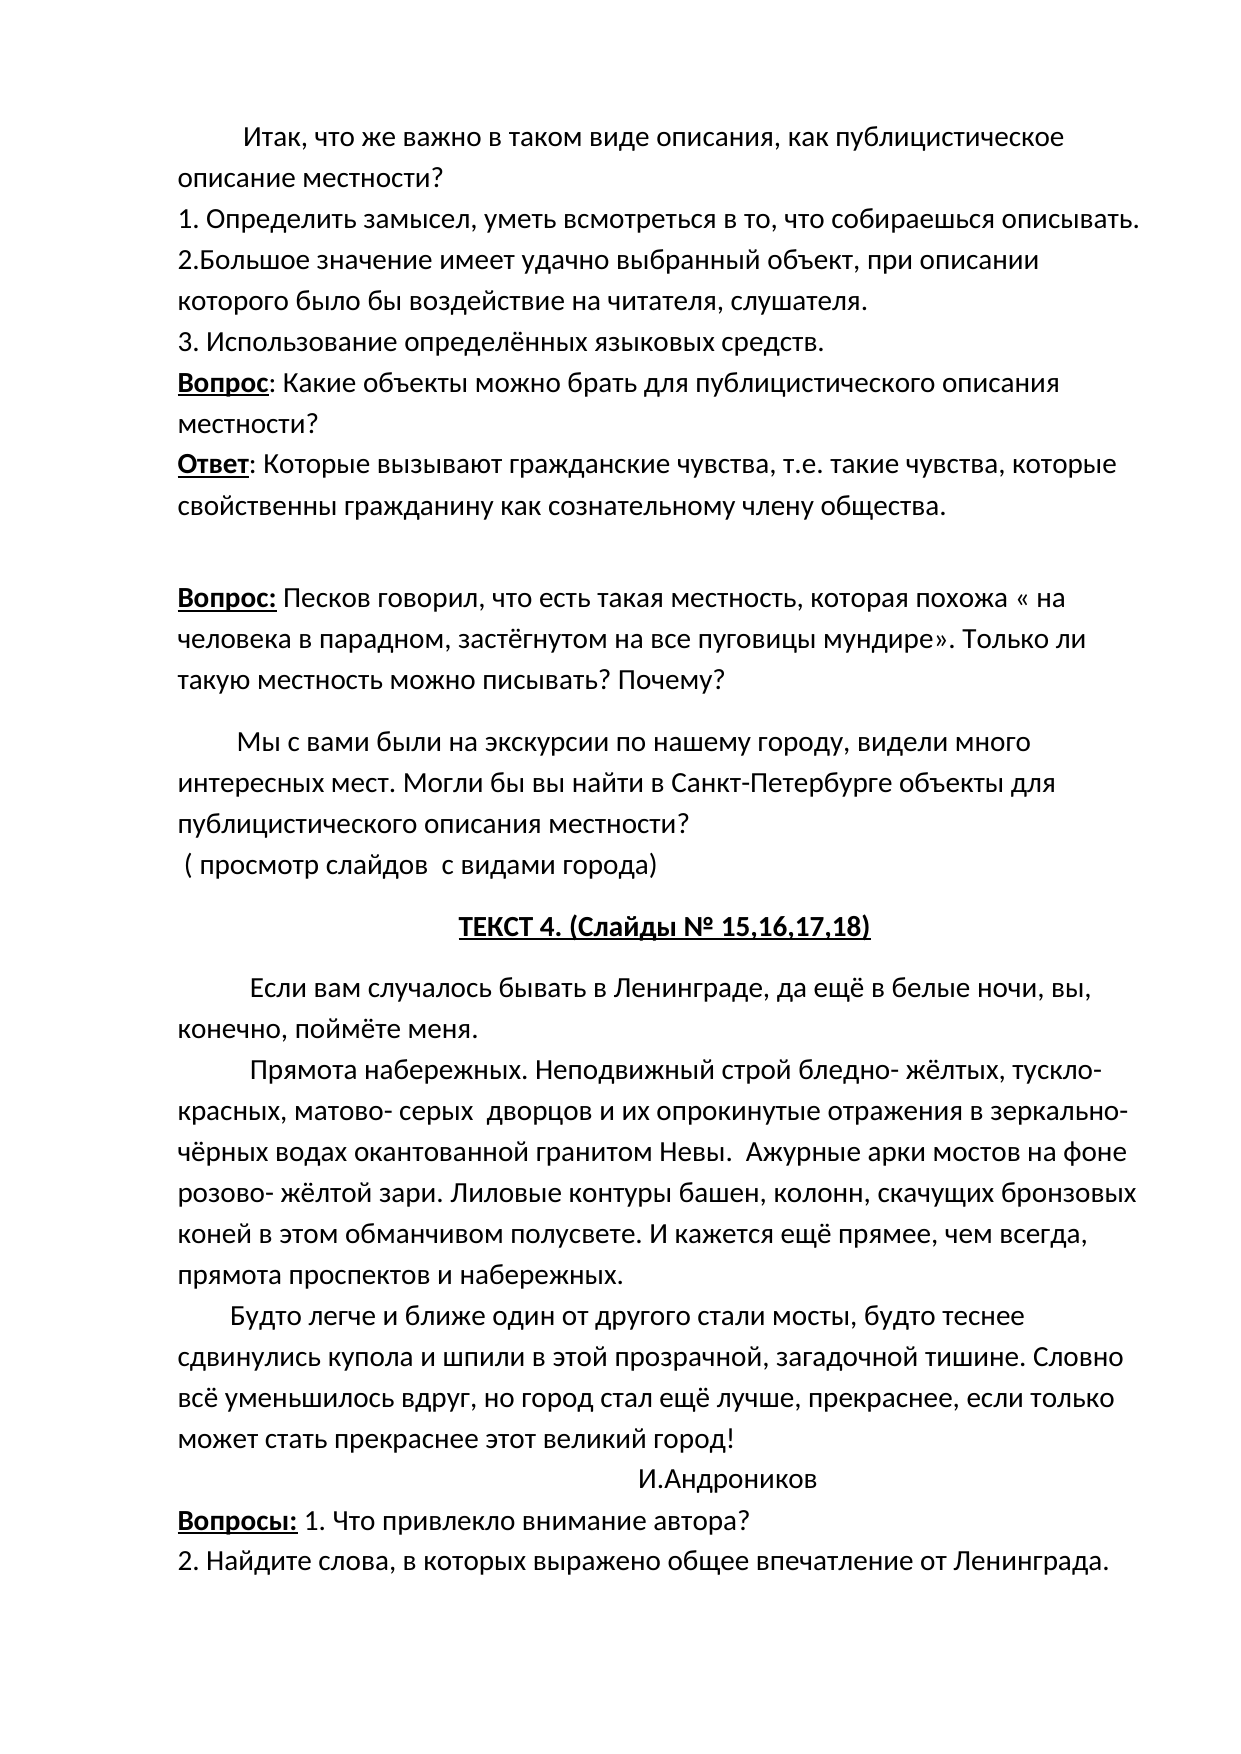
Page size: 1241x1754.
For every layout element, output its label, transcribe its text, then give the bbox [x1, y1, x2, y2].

text ТЕКСТ 4. (Слайды № 15,16,17,18) [177, 908, 1152, 943]
text Вопрос: Песков говорил, что есть такая местность, которая похожа « на человека в парадном, застёгнутом на все пуговицы мундире». Только ли такую местность можно писывать? Почему? [177, 579, 1152, 697]
text Мы с вами были на экскурсии по нашему городу, видели много интересных мест. Могли бы вы найти в Санкт-Петербурге объекты для публицистического описания местности? ( просмотр слайдов с видами города) [177, 723, 1152, 881]
text Итак, что же важно в таком виде описания, как публицистическое описание местности? 1. Определить замысел, уметь всмотреться в то, что собираешься описывать. 2.Большое значение имеет удачно выбранный объект, при описании которого было бы воздействие на читателя, слушателя. 3. Использование определённых языковых средств. Вопрос: Какие объекты можно брать для публицистического описания местности? Ответ: Которые вызывают гражданские чувства, т.е. такие чувства, которые свойственны гражданину как сознательному члену общества. [177, 118, 1152, 554]
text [177, 969, 1152, 1578]
